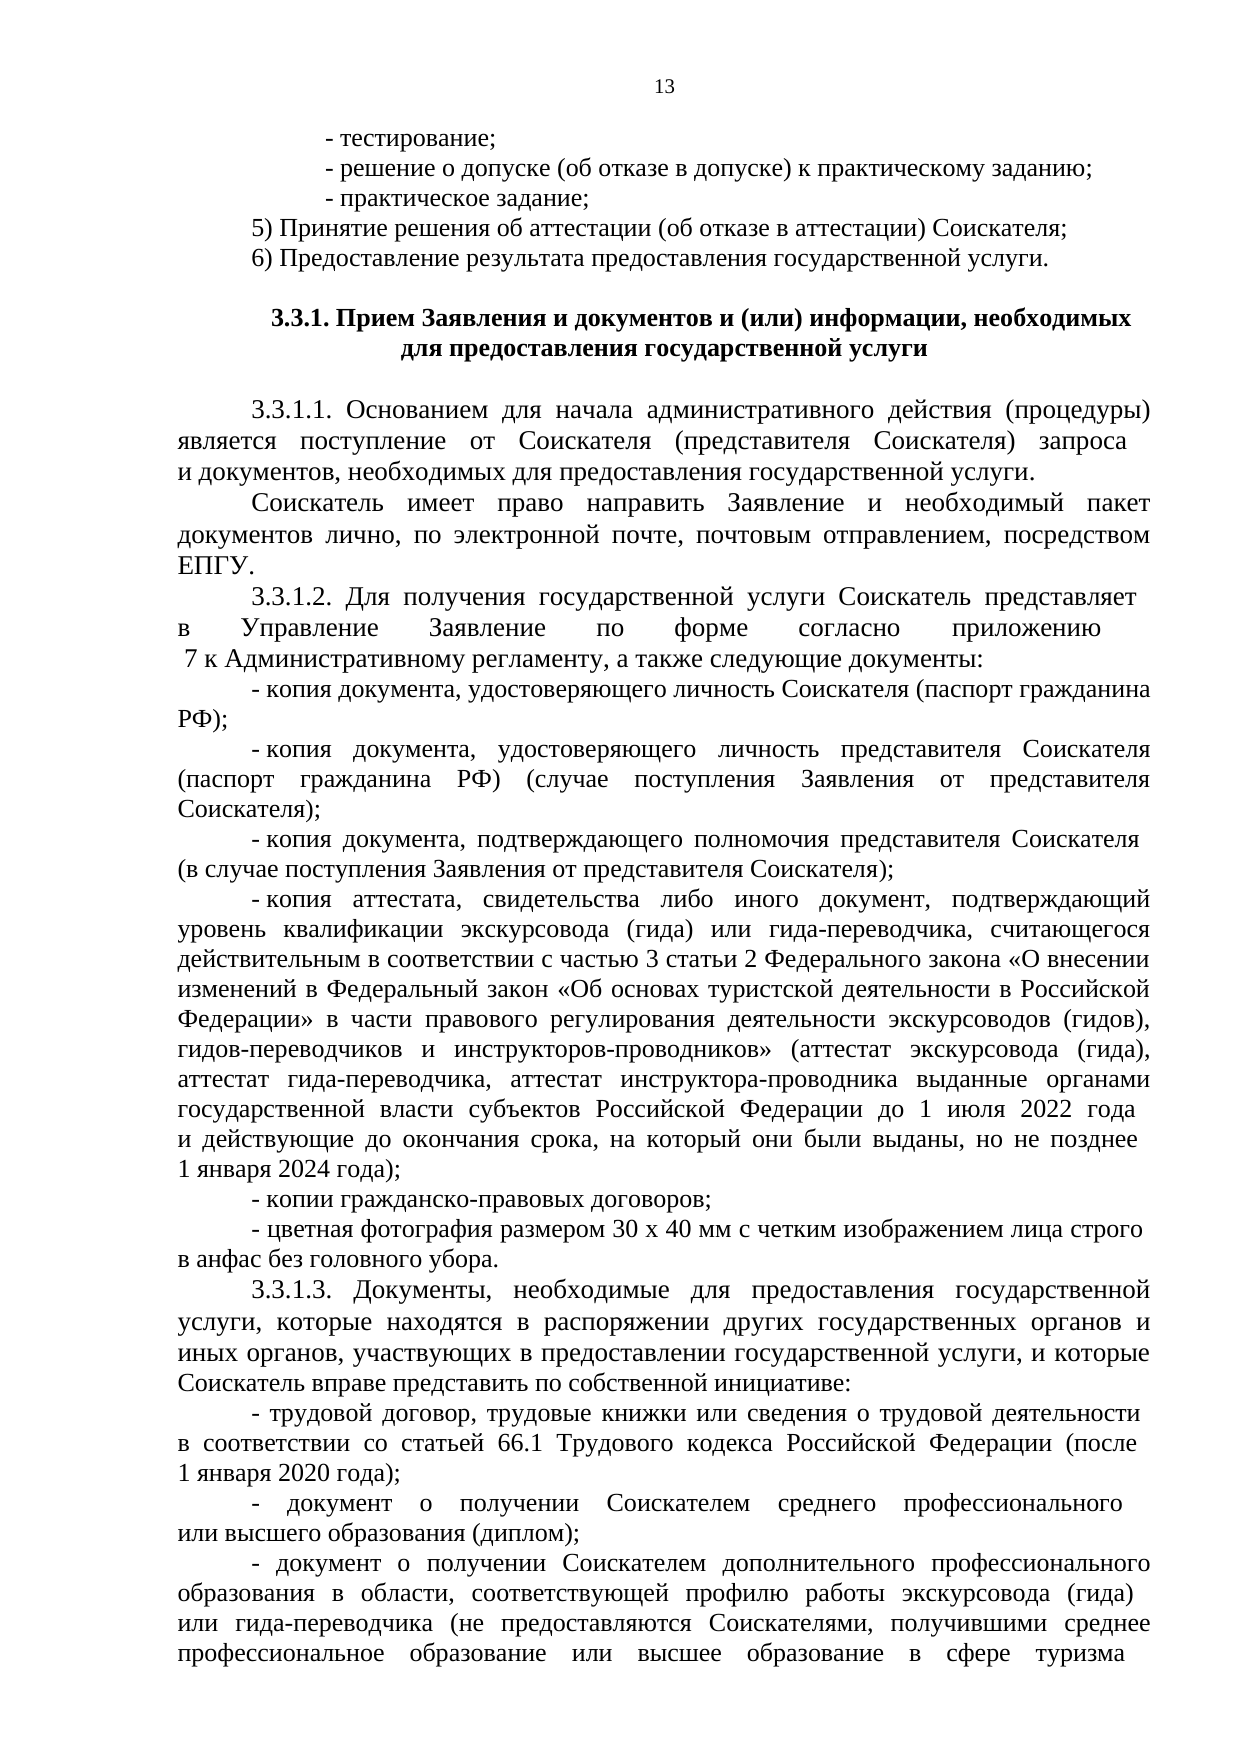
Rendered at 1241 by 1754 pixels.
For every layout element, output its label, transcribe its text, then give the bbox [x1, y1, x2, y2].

text 5) Принятие решения об аттестации (об отказе в аттестации) Соискателя; [177, 212, 1152, 242]
text - трудовой договор, трудовые книжки или сведения о трудовой деятельности в соответствии со статьей 66.1 Трудового кодекса Российской Федерации (после 1 января 2020 года); [177, 1397, 1152, 1487]
text - практическое задание; [177, 182, 1152, 212]
text 3.3.1.3. Документы, необходимые для предоставления государственной услуги, которые находятся в распоряжении других государственных органов и иных органов, участвующих в предоставлении государственной услуги, и которые Соискатель вправе представить по собственной инициативе: [177, 1273, 1152, 1397]
text 6) Предоставление результата предоставления государственной услуги. [177, 242, 1152, 272]
text - документ о получении Соискателем среднего профессионального или высшего образования (диплом); [177, 1487, 1152, 1547]
text - копия документа, подтверждающего полномочия представителя Соискателя (в случае поступления Заявления от представителя Соискателя); [177, 823, 1152, 883]
text 3.3.1.2. Для получения государственной услуги Соискатель представляет в Управление Заявление по форме согласно приложению 7 к Административному регламенту, а также следующие документы: [177, 580, 1152, 673]
text 3.3.1.1. Основанием для начала административного действия (процедуры) является поступление от Соискателя (представителя Соискателя) запроса и документов, необходимых для предоставления государственной услуги. [177, 393, 1152, 487]
text - цветная фотография размером 30 х 40 мм с четким изображением лица строго в анфас без головного убора. [177, 1213, 1152, 1273]
text - копии гражданско-правовых договоров; [177, 1183, 1152, 1213]
text Соискатель имеет право направить Заявление и необходимый пакет документов лично, по электронной почте, почтовым отправлением, посредством ЕПГУ. [177, 487, 1152, 580]
text 3.3.1. Прием Заявления и документов и (или) информации, необходимых для предоставления государственной услуги [177, 302, 1152, 362]
text - копия документа, удостоверяющего личность Соискателя (паспорт гражданина РФ); [177, 673, 1152, 733]
text - решение о допуске (об отказе в допуске) к практическому заданию; [177, 152, 1152, 182]
text - тестирование; [177, 122, 1152, 152]
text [177, 1547, 1152, 1667]
text - копия аттестата, свидетельства либо иного документ, подтверждающий уровень квалификации экскурсовода (гида) или гида-переводчика, считающегося действительным в соответствии с частью 3 статьи 2 Федерального закона «О внесении изменений в Федеральный закон «Об основах туристской деятельности в Российской Федерации» в части правового регулирования деятельности экскурсоводов (гидов), гидов-переводчиков и инструкторов-проводников» (аттестат экскурсовода (гида), аттестат гида-переводчика, аттестат инструктора-проводника выданные органами государственной власти субъектов Российской Федерации до 1 июля 2022 года и действующие до окончания срока, на который они были выданы, но не позднее 1 января 2024 года); [177, 883, 1152, 1183]
text - копия документа, удостоверяющего личность представителя Соискателя (паспорт гражданина РФ) (случае поступления Заявления от представителя Соискателя); [177, 733, 1152, 823]
